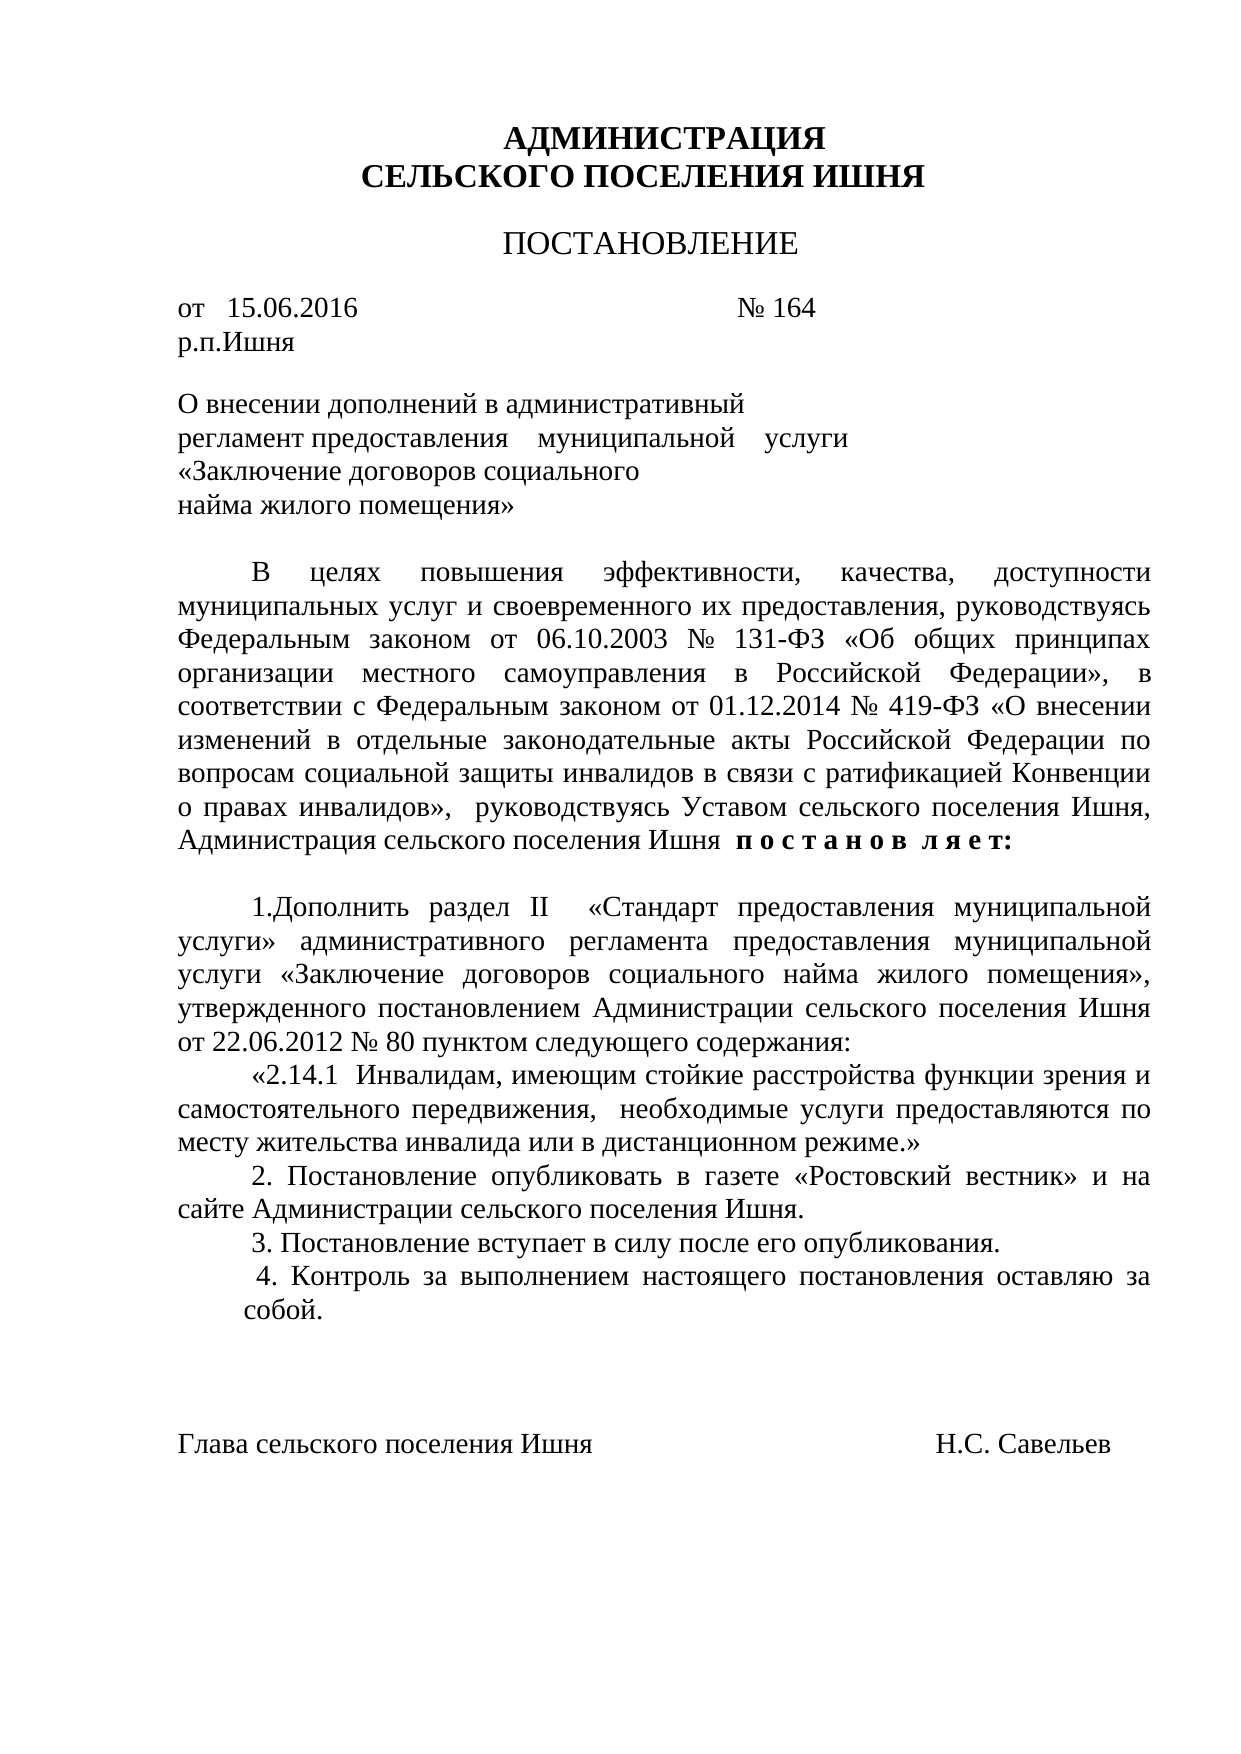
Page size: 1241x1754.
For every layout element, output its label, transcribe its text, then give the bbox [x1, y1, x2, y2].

text 2. Постановление опубликовать в газете «Ростовский вестник» и на сайте Администрации сельского поселения Ишня. [177, 1158, 1152, 1225]
text р.п.Ишня [177, 324, 1152, 358]
text «Заключение договоров социального [177, 453, 1152, 487]
text АДМИНИСТРАЦИЯ [177, 118, 1152, 156]
text от 15.06.2016 № 164 [177, 291, 1152, 324]
text 4. Контроль за выполнением настоящего постановления оставляю за собой. [243, 1258, 1152, 1326]
text 3. Постановление вступает в силу после его опубликования. [177, 1225, 1152, 1258]
text В целях повышения эффективности, качества, доступности муниципальных услуг и своевременного их предоставления, руководствуясь Федеральным законом от 06.10.2003 № 131-ФЗ «Об общих принципах организации местного самоуправления в Российской Федерации», в соответствии с Федеральным законом от 01.12.2014 № 419-ФЗ «О внесении изменений в отдельные законодательные акты Российской Федерации по вопросам социальной защиты инвалидов в связи с ратификацией Конвенции о правах инвалидов», руководствуясь Уставом сельского поселения Ишня, Администрация сельского поселения Ишня п о с т а н о в л я е т: [177, 554, 1152, 856]
text ПОСТАНОВЛЕНИЕ [177, 223, 1152, 262]
text О внесении дополнений в административный [177, 386, 1152, 420]
text регламент предоставления муниципальной услуги [177, 420, 1152, 453]
text Глава сельского поселения Ишня Н.С. Савельев [177, 1426, 1152, 1460]
text найма жилого помещения» [177, 487, 1152, 521]
text «2.14.1 Инвалидам, имеющим стойкие расстройства функции зрения и самостоятельного передвижения, необходимые услуги предоставляются по месту жительства инвалида или в дистанционном режиме.» [177, 1057, 1152, 1158]
text 1.Дополнить раздел II «Стандарт предоставления муниципальной услуги» административного регламента предоставления муниципальной услуги «Заключение договоров социального найма жилого помещения», утвержденного постановлением Администрации сельского поселения Ишня от 22.06.2012 № 80 пунктом следующего содержания: [177, 889, 1152, 1057]
text СЕЛЬСКОГО ПОСЕЛЕНИЯ ИШНЯ [177, 156, 1152, 195]
